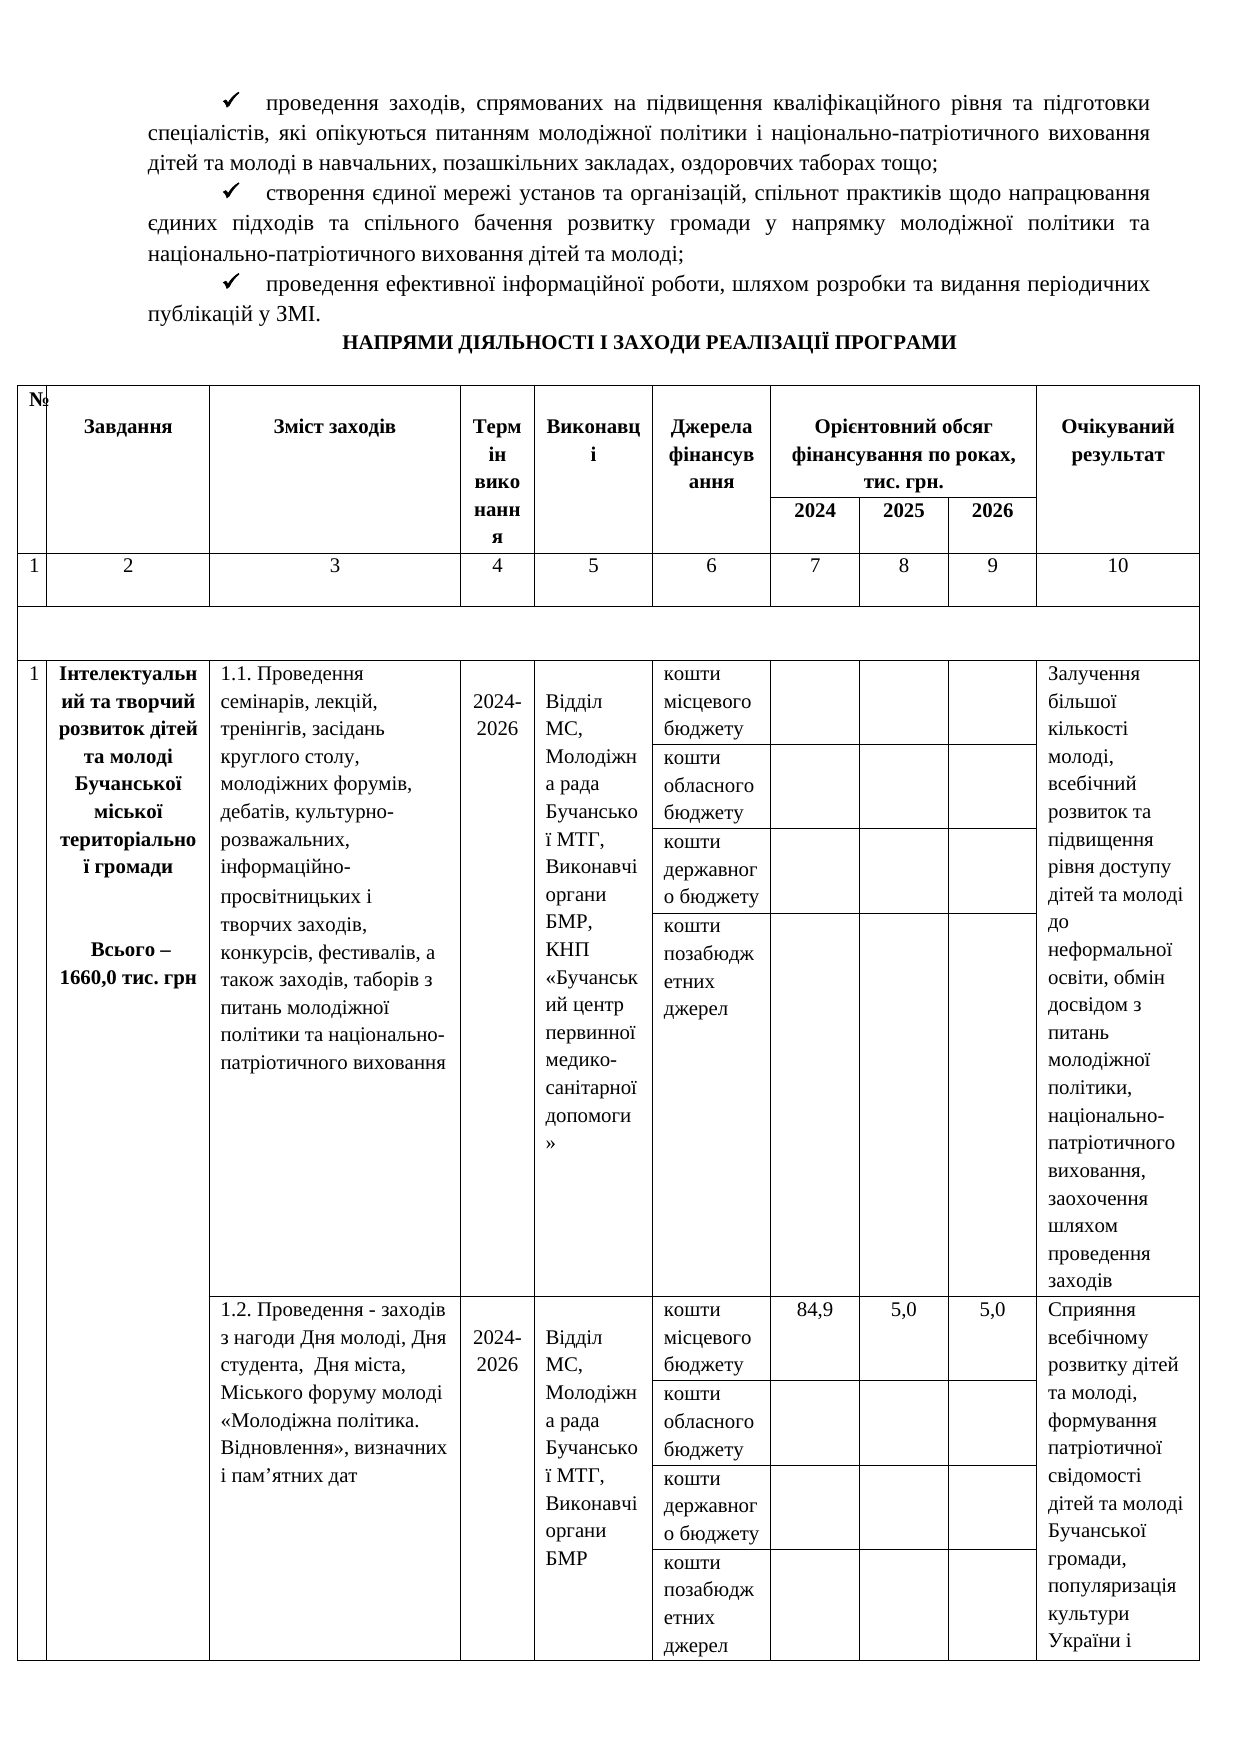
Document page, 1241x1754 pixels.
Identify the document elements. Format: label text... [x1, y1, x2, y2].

table_cell 2026 [949, 498, 1036, 552]
table_cell [860, 661, 948, 744]
table_header Термін виконання [461, 386, 534, 552]
table_cell кошти державного бюджету [653, 1466, 770, 1549]
table_cell кошти місцевого бюджету [653, 1297, 770, 1380]
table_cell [653, 1550, 770, 1660]
list проведення заходів, спрямованих на підвищення кваліфікаційного рівня та підготовки спеціалістів, які опікуються питанням молодіжної політики і національно-патріотичного виховання дітей та молоді в навчальних, позашкільних закладах, оздоровчих таборах тощо; [148, 88, 1152, 175]
table_cell 10 [1037, 554, 1199, 606]
table_cell [949, 914, 1036, 1296]
table_cell 4 [461, 554, 534, 606]
table_cell Залучення більшої кількості молоді, всебічний розвиток та підвищення рівня доступу дітей та молоді до неформальної освіти, обмін досвідом з питань молодіжної політики, національно-патріотичного виховання, заохочення шляхом проведення заходів [1037, 661, 1199, 1296]
table_header Джерела фінансування [653, 386, 770, 552]
table_cell 1.2. Проведення - заходів з нагоди Дня молоді, Дня студента, Дня міста, Міського форуму молоді «Молодіжна політика. Відновлення», визначних і пам’ятних дат [210, 1297, 460, 1660]
table_cell Сприяння всебічному розвитку дітей та молоді, формування патріотичної свідомості дітей та молоді Бучанської громади, популяризація культури України і традицій [1037, 1297, 1199, 1660]
table_cell 7 [771, 554, 859, 606]
text НАПРЯМИ ДІЯЛЬНОСТІ І ЗАХОДИ РЕАЛІЗАЦІЇ ПРОГРАМИ [148, 330, 1152, 354]
table_cell 8 [860, 554, 948, 606]
table_cell [860, 914, 948, 1296]
table_cell 9 [949, 554, 1036, 606]
table_cell [949, 1381, 1036, 1464]
table_cell 1.1. Проведення семінарів, лекцій, тренінгів, засідань круглого столу, молодіжних форумів, дебатів, культурно-розважальних, інформаційно-просвітницьких і творчих заходів, конкурсів, фестивалів, а також заходів, таборів з питань молодіжної політики та національно-патріотичного виховання [210, 661, 460, 1296]
table_cell [18, 607, 1199, 660]
table_cell [771, 829, 859, 912]
table_cell 2024 [771, 498, 859, 552]
table_cell 2024-2026 [461, 661, 534, 1296]
table_cell кошти місцевого бюджету [653, 661, 770, 744]
table_cell [949, 829, 1036, 912]
table_cell [860, 1466, 948, 1549]
table_cell 5,0 [949, 1297, 1036, 1380]
table_cell 84,9 [771, 1297, 859, 1380]
table_cell 2025 [860, 498, 948, 552]
table_header Орієнтовний обсяг фінансування по роках, тис. грн. [771, 386, 1036, 497]
table_cell [860, 745, 948, 828]
table_header Зміст заходів [210, 386, 460, 552]
table_cell 3 [210, 554, 460, 606]
table_cell Відділ МС, Молодіжна рада Бучанської МТГ, Виконавчі органи БМР, КНП «Бучанський центр первинної медико-санітарної допомоги» [535, 661, 652, 1296]
table_cell [860, 1381, 948, 1464]
list створення єдиної мережі установ та організацій, спільнот практиків щодо напрацювання єдиних підходів та спільного бачення розвитку громади у напрямку молодіжної політики та національно-патріотичного виховання дітей та молоді; [148, 179, 1152, 266]
table_cell кошти державного бюджету [653, 829, 770, 912]
table_cell 1 [18, 661, 46, 1660]
table_cell [771, 1466, 859, 1549]
table_cell [771, 914, 859, 1296]
table_cell [860, 829, 948, 912]
table_cell 2 [47, 554, 209, 606]
table_cell 5,0 [860, 1297, 948, 1380]
table_cell 2024-2026 [461, 1297, 534, 1660]
table_cell [771, 1550, 859, 1660]
table_cell [771, 661, 859, 744]
table_cell [860, 1550, 948, 1660]
table_header № [18, 386, 46, 552]
table_cell [949, 661, 1036, 744]
table_cell Інтелектуальний та творчий розвиток дітей та молоді Бучанської міської територіальної громади Всього – 1660,0 тис. грн [47, 661, 209, 1660]
table_cell кошти обласного бюджету [653, 745, 770, 828]
table_cell кошти обласного бюджету [653, 1381, 770, 1464]
list проведення ефективної інформаційної роботи, шляхом розробки та видання періодичних публікацій у ЗМІ. [148, 270, 1152, 326]
table_cell [949, 745, 1036, 828]
table_cell [771, 1381, 859, 1464]
table_cell 5 [535, 554, 652, 606]
table_cell Відділ МС, Молодіжна рада Бучанської МТГ, Виконавчі органи БМР [535, 1297, 652, 1660]
table_cell [949, 1550, 1036, 1660]
table_cell [949, 1466, 1036, 1549]
table_header Очікуваний результат [1037, 386, 1199, 552]
table_header Завдання [47, 386, 209, 552]
table_cell [771, 745, 859, 828]
table_cell 6 [653, 554, 770, 606]
table_header Виконавці [535, 386, 652, 552]
table_cell 1 [18, 554, 46, 606]
table_cell кошти позабюджетних джерел [653, 914, 770, 1296]
